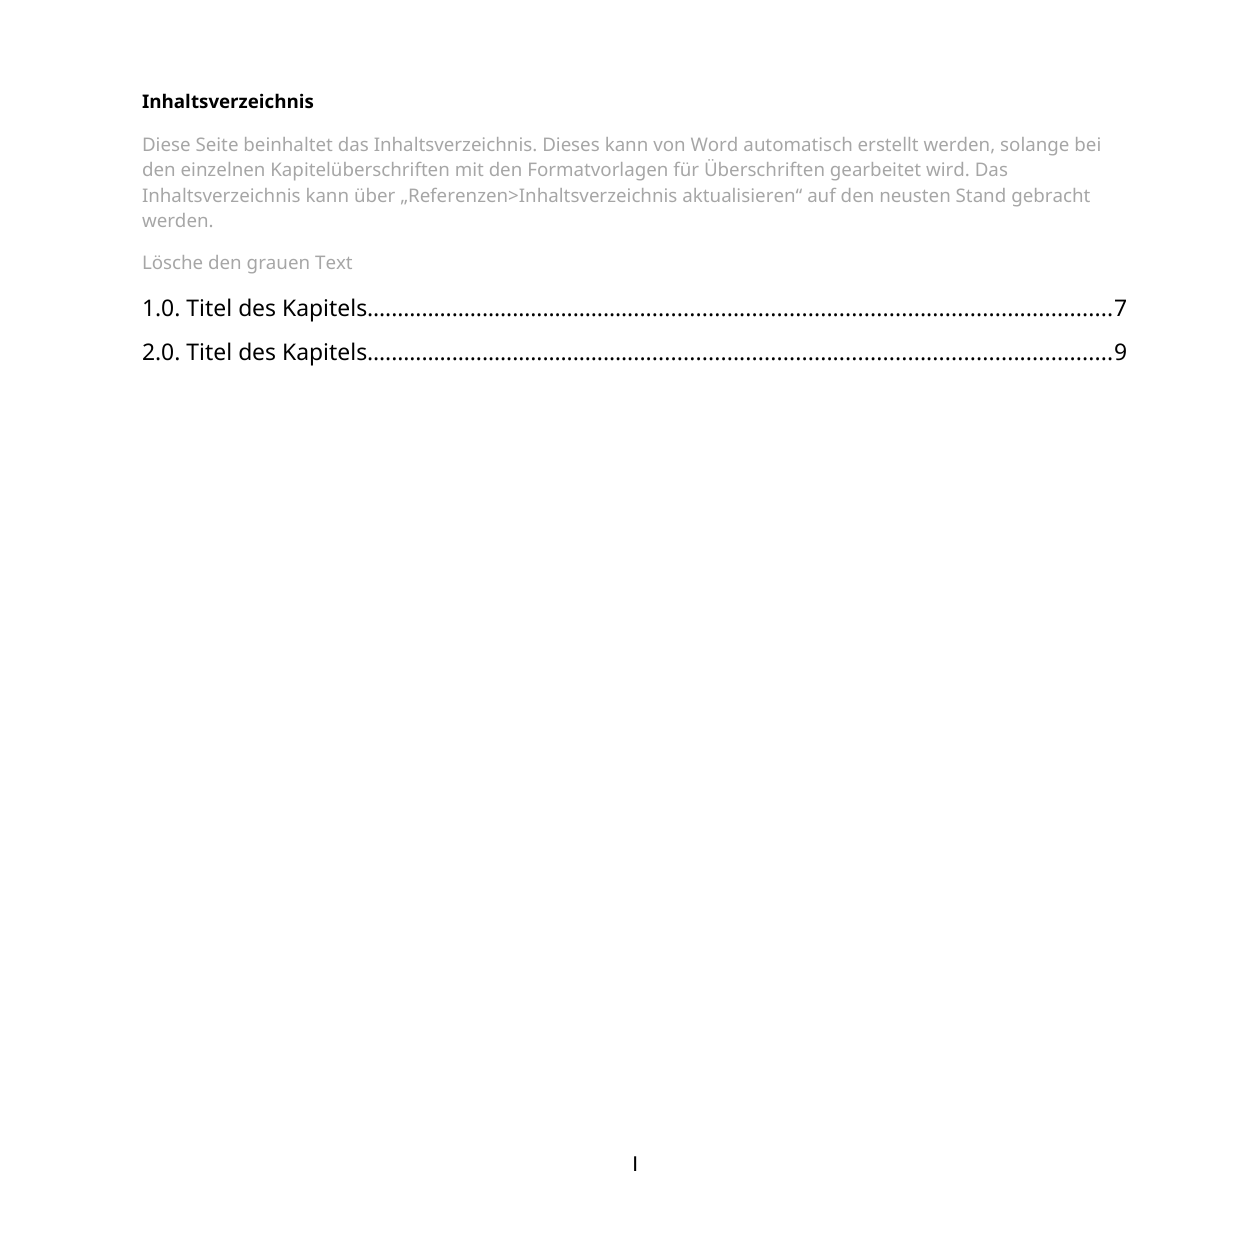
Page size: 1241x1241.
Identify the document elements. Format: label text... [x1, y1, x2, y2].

text Lösche den grauen Text [142, 249, 1128, 275]
text 1.0. Titel des Kapitels 7 [142, 292, 1128, 323]
text 2.0. Titel des Kapitels 9 [142, 336, 1128, 367]
text Inhaltsverzeichnis [142, 89, 1128, 114]
text Diese Seite beinhaltet das Inhaltsverzeichnis. Dieses kann von Word automatisch erstellt werden, solange bei den einzelnen Kapitelüberschriften mit den Formatvorlagen für Überschriften gearbeitet wird. Das Inhaltsverzeichnis kann über „Referenzen>Inhaltsverzeichnis aktualisieren“ auf den neusten Stand gebracht werden. [142, 131, 1128, 233]
